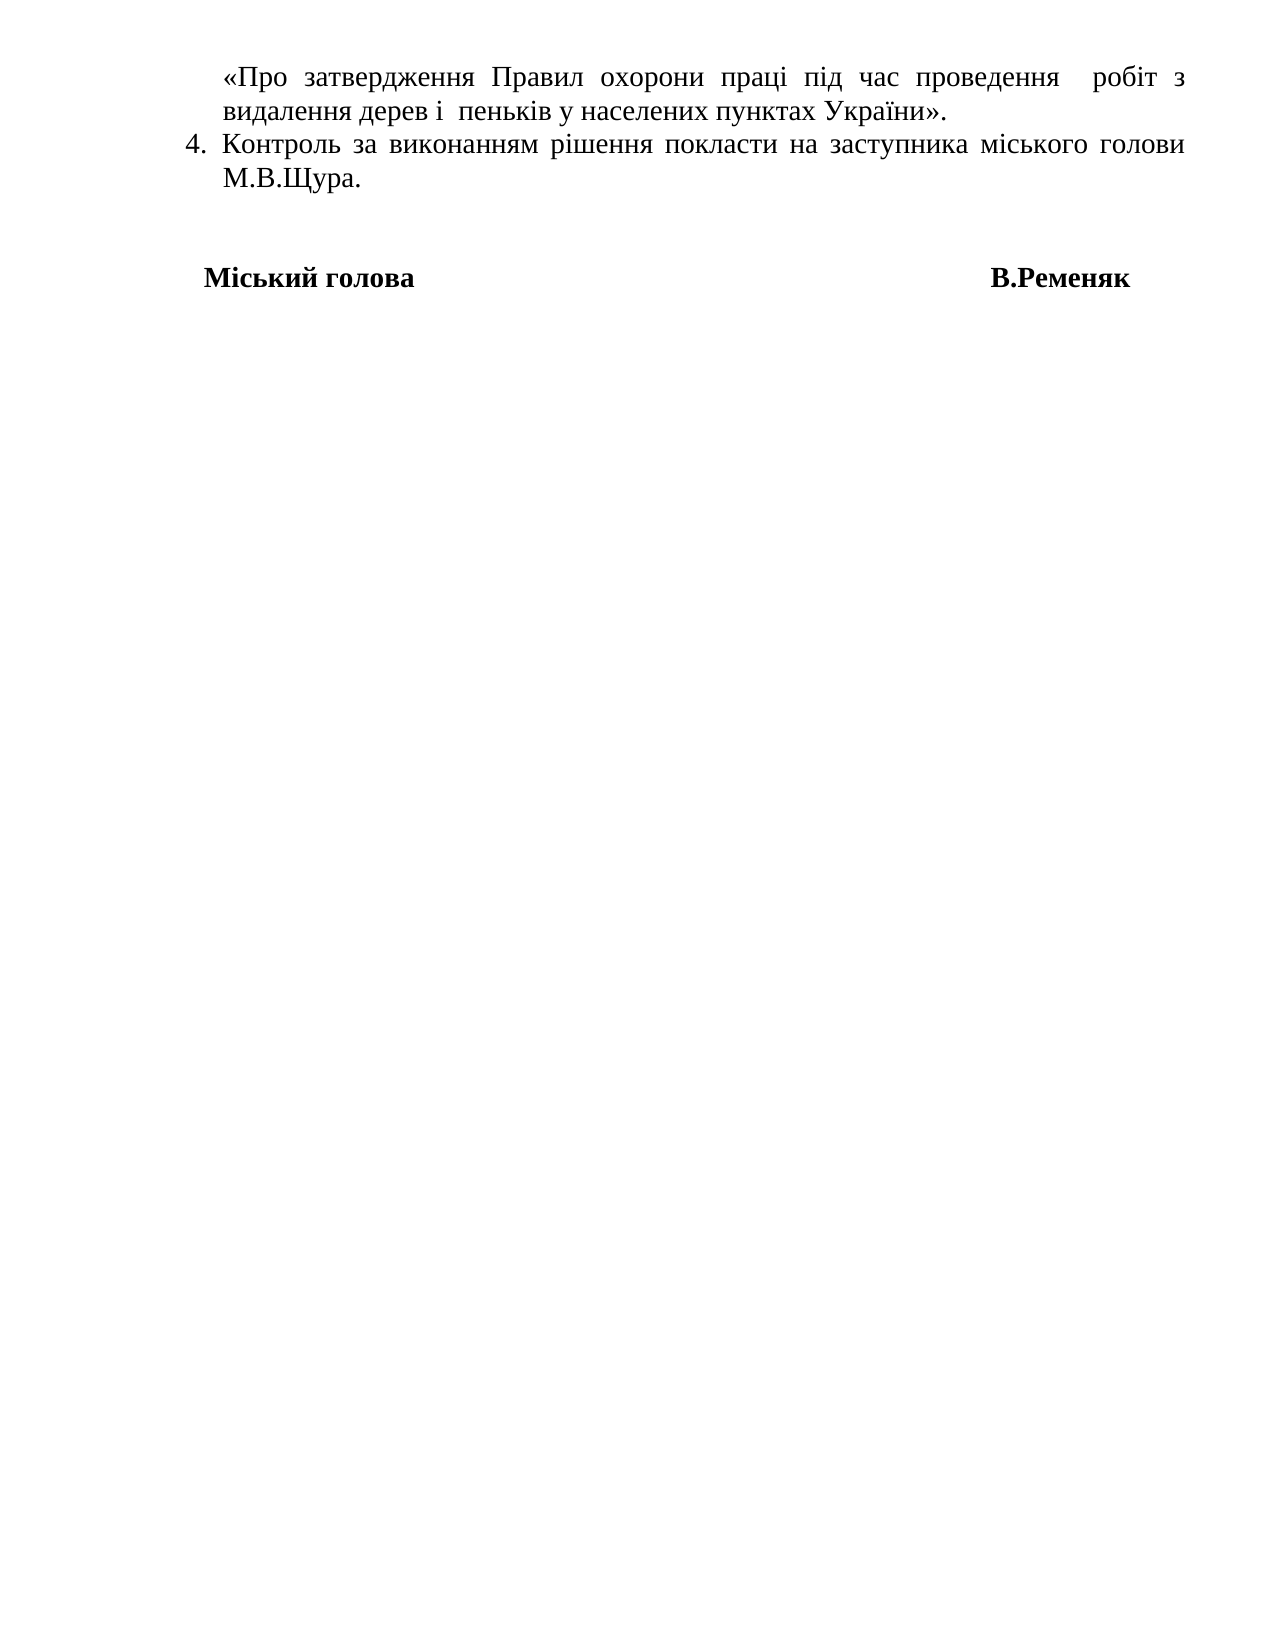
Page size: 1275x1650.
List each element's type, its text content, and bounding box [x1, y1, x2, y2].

list Контроль за виконанням рішення покласти на заступника міського голови М.В.Щура. [185, 126, 1186, 193]
text Міський голова В.Ременяк [148, 260, 1186, 294]
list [185, 59, 1186, 126]
